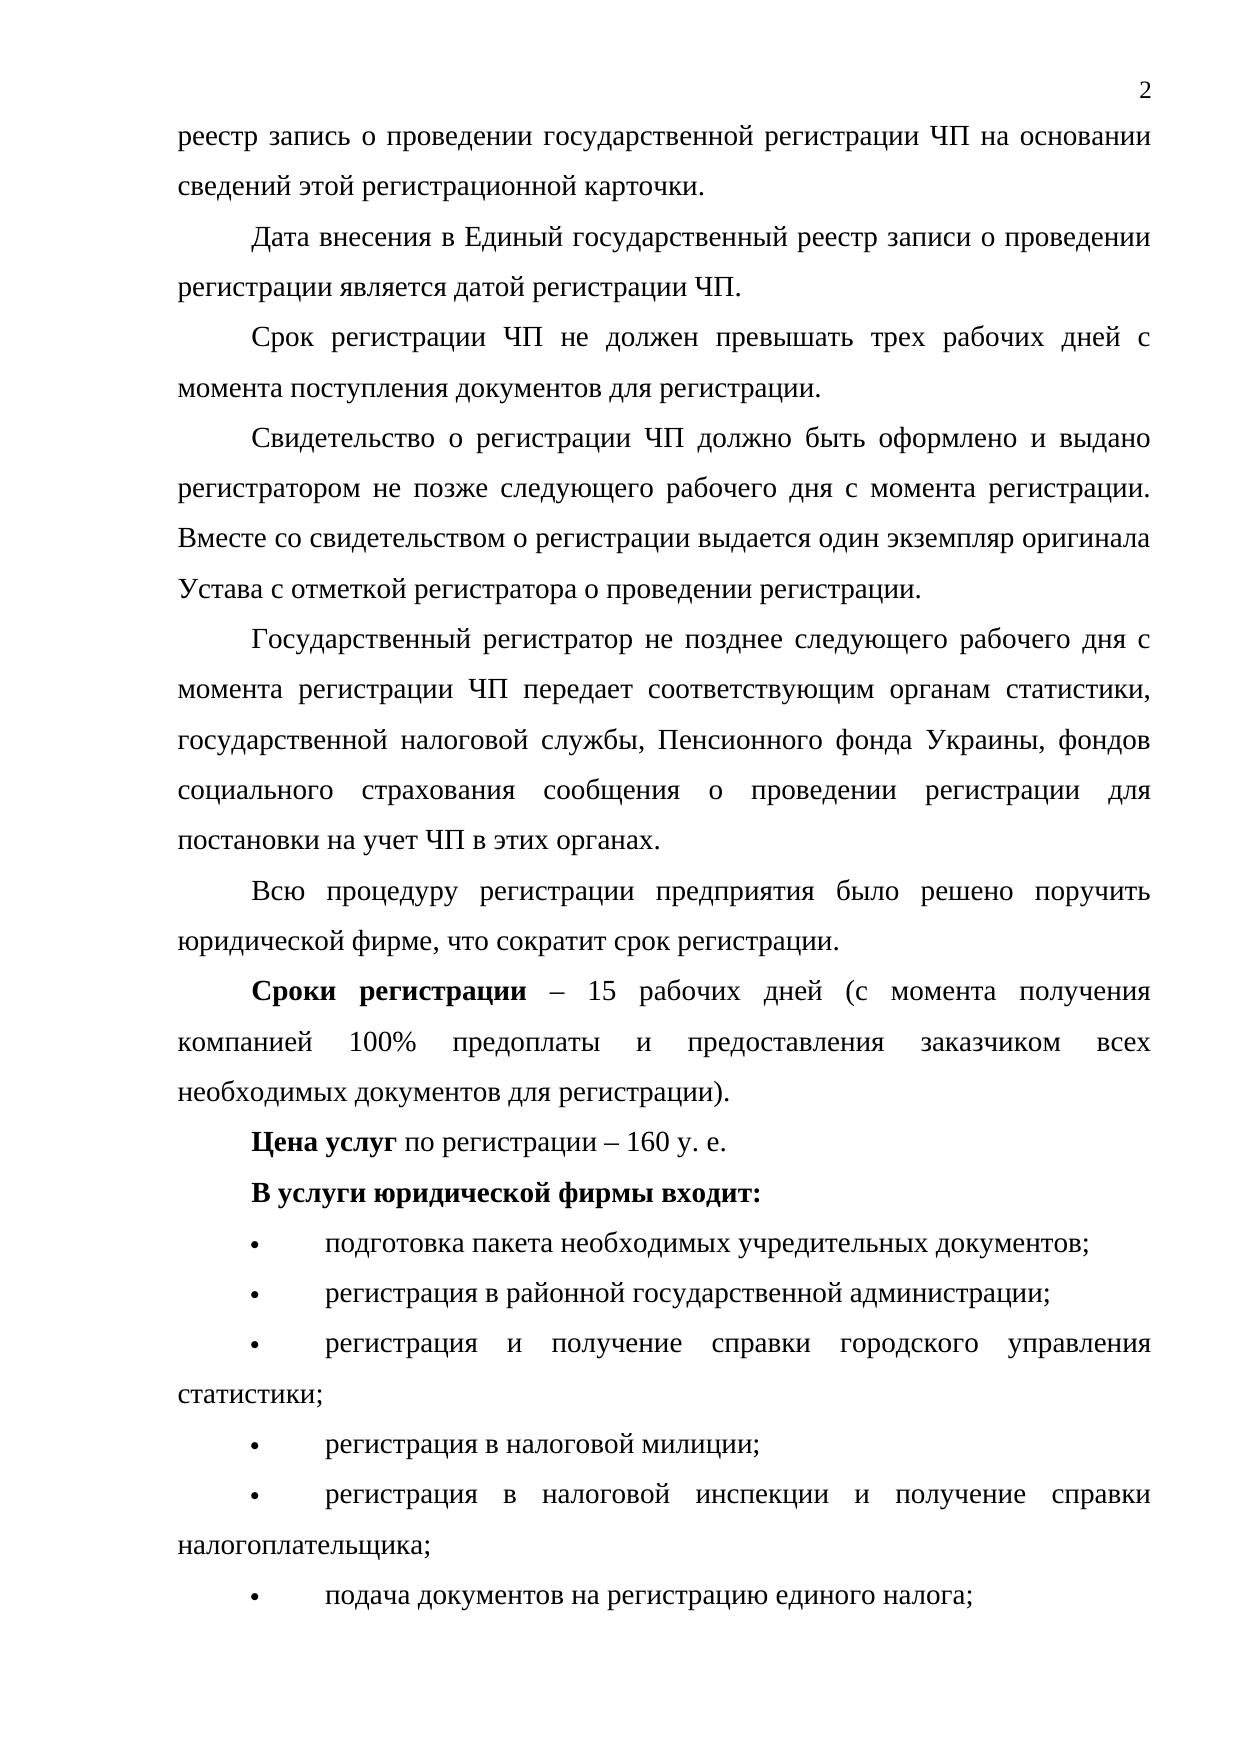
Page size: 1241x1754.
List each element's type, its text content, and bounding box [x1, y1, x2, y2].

text Свидетельство о регистрации ЧП должно быть оформлено и выдано регистратором не позже следующего рабочего дня с момента регистрации. Вместе со свидетельством о регистрации выдается один экземпляр оригинала Устава с отметкой регистратора о проведении регистрации. [177, 420, 1152, 604]
text Срок регистрации ЧП не должен превышать трех рабочих дней с момента поступления документов для регистрации. [177, 319, 1152, 403]
text Цена услуг по регистрации – 160 у. е. [177, 1124, 1152, 1158]
text Государственный регистратор не позднее следующего рабочего дня с момента регистрации ЧП передает соответствующим органам статистики, государственной налоговой службы, Пенсионного фонда Украины, фондов социального страхования сообщения о проведении регистрации для постановки на учет ЧП в этих органах. [177, 621, 1152, 856]
text Всю процедуру регистрации предприятия было решено поручить юридической фирме, что сократит срок регистрации. [177, 873, 1152, 957]
list регистрация и получение справки городского управления статистики; [177, 1326, 1152, 1409]
list регистрация в налоговой милиции; [177, 1426, 1152, 1460]
list регистрация в налоговой инспекции и получение справки налогоплательщика; [177, 1477, 1152, 1560]
list регистрация в районной государственной администрации; [177, 1275, 1152, 1309]
text Сроки регистрации – 15 рабочих дней (с момента получения компанией 100% предоплаты и предоставления заказчиком всех необходимых документов для регистрации). [177, 973, 1152, 1108]
text В услуги юридической фирмы входит: [177, 1175, 1152, 1208]
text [177, 118, 1152, 202]
list подготовка пакета необходимых учредительных документов; [177, 1225, 1152, 1258]
text Дата внесения в Единый государственный реестр записи о проведении регистрации является датой регистрации ЧП. [177, 219, 1152, 303]
list подача документов на регистрацию единого налога; [177, 1577, 1152, 1611]
